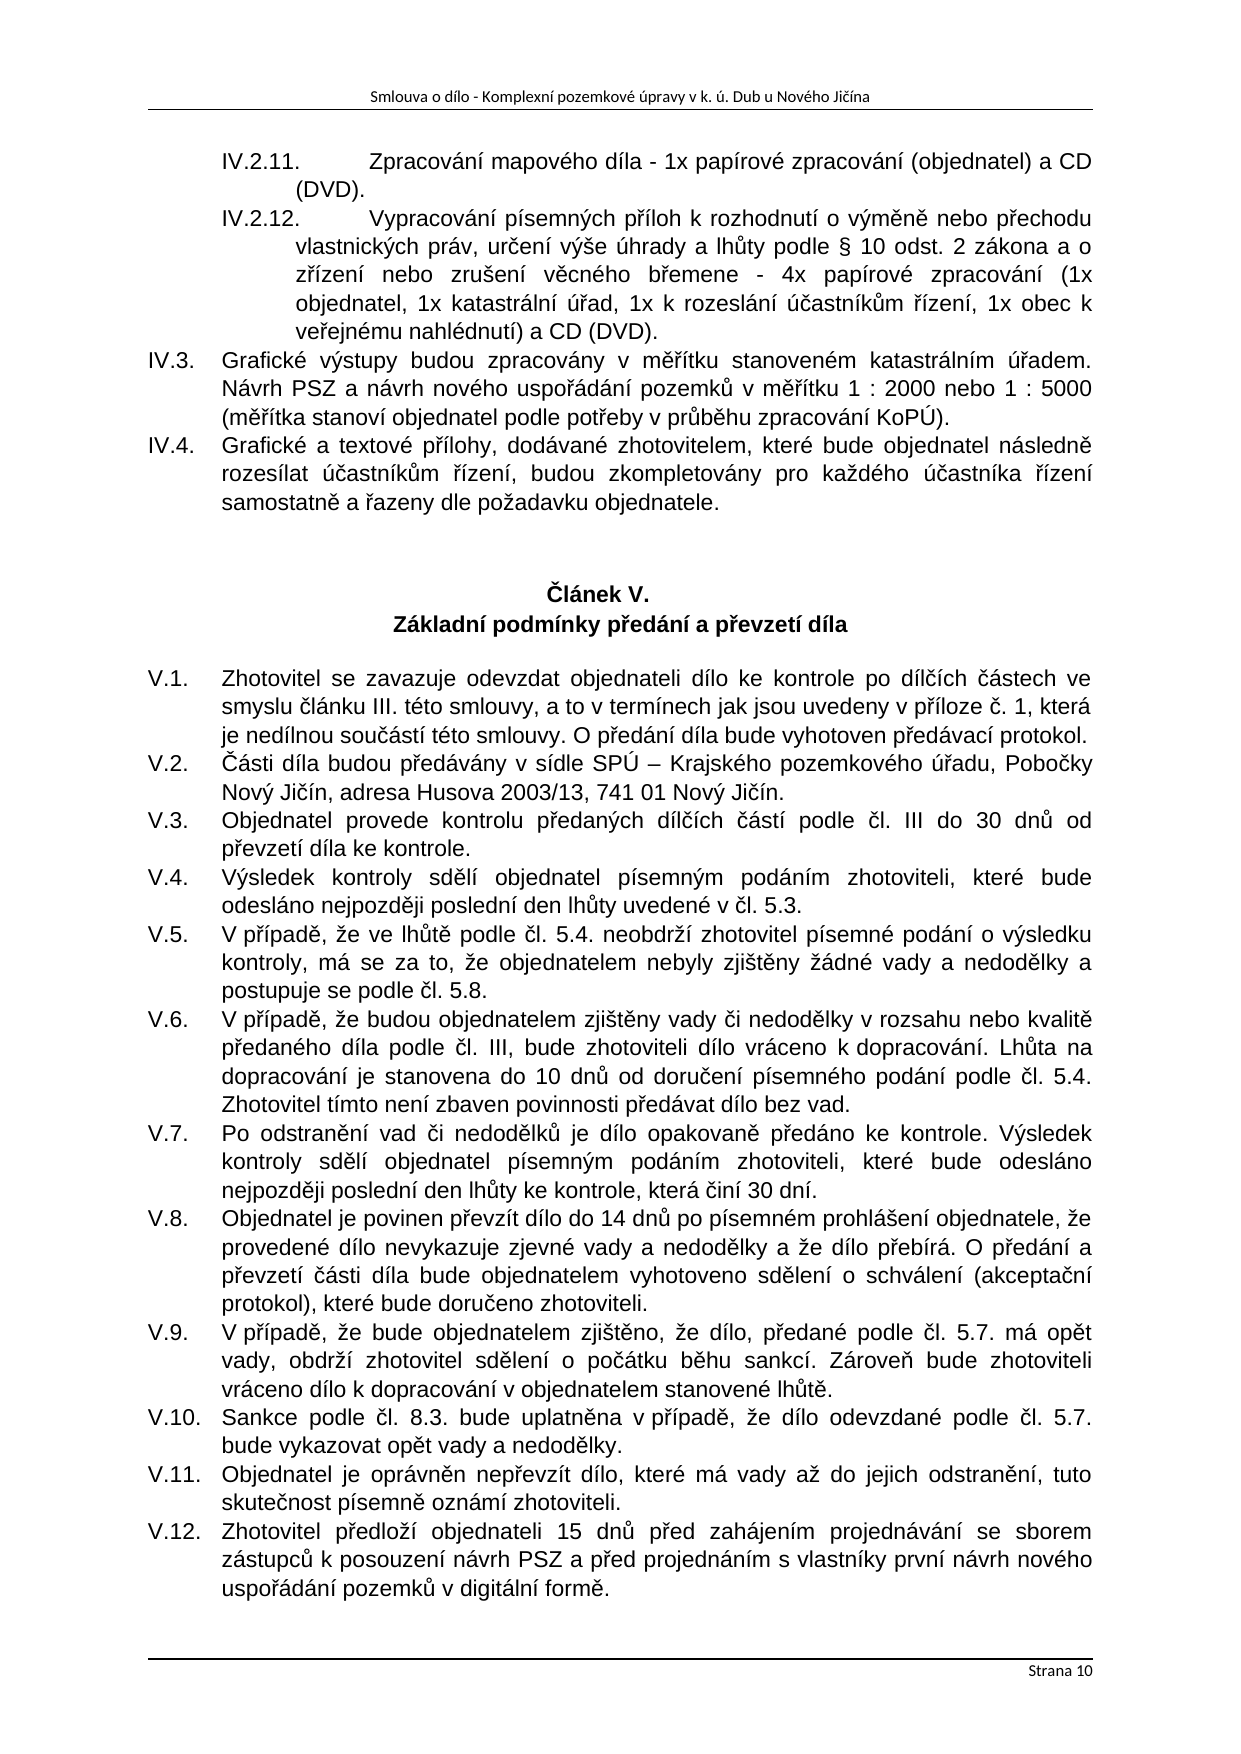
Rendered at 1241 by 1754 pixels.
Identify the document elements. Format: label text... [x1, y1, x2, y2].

list Objednatel je povinen převzít dílo do 14 dnů po písemném prohlášení objednatele, že provedené dílo nevykazuje zjevné vady a nedodělky a že dílo přebírá. O předání a převzetí části díla bude objednatelem vyhotoveno sdělení o schválení (akceptační protokol), které bude doručeno zhotoviteli. [148, 1205, 1093, 1317]
list Grafické a textové přílohy, dodávané zhotovitelem, které bude objednatel následně rozesílat účastníkům řízení, budou zkompletovány pro každého účastníka řízení samostatně a řazeny dle požadavku objednatele. [148, 432, 1093, 515]
list Zhotovitel předloží objednateli 15 dnů před zahájením projednávání se sborem zástupců k posouzení návrh PSZ a před projednáním s vlastníky první návrh nového uspořádání pozemků v digitální formě. [148, 1518, 1093, 1601]
text Zpracování mapového díla - 1x papírové zpracování (objednatel) a CD (DVD). [221, 148, 1093, 202]
list Objednatel je oprávněn nepřevzít dílo, které má vady až do jejich odstranění, tuto skutečnost písemně oznámí zhotoviteli. [148, 1461, 1093, 1516]
list V případě, že budou objednatelem zjištěny vady či nedodělky v rozsahu nebo kvalitě předaného díla podle čl. III, bude zhotoviteli dílo vráceno k dopracování. Lhůta na dopracování je stanovena do 10 dnů od doručení písemného podání podle čl. 5.4. Zhotovitel tímto není zbaven povinnosti předávat dílo bez vad. [148, 1006, 1093, 1118]
list Sankce podle čl. 8.3. bude uplatněna v případě, že dílo odevzdané podle čl. 5.7. bude vykazovat opět vady a nedodělky. [148, 1404, 1093, 1459]
subtitle Základní podmínky předání a převzetí díla [148, 571, 1093, 638]
list Po odstranění vad či nedodělků je dílo opakovaně předáno ke kontrole. Výsledek kontroly sdělí objednatel písemným podáním zhotoviteli, které bude odesláno nejpozději poslední den lhůty ke kontrole, která činí 30 dní. [148, 1120, 1093, 1203]
list Zhotovitel se zavazuje odevzdat objednateli dílo ke kontrole po dílčích částech ve smyslu článku III. této smlouvy, a to v termínech jak jsou uvedeny v příloze č. 1, která je nedílnou součástí této smlouvy. O předání díla bude vyhotoven předávací protokol. [148, 665, 1093, 748]
list V případě, že bude objednatelem zjištěno, že dílo, předané podle čl. 5.7. má opět vady, obdrží zhotovitel sdělení o počátku běhu sankcí. Zároveň bude zhotoviteli vráceno dílo k dopracování v objednatelem stanovené lhůtě. [148, 1319, 1093, 1402]
text Vypracování písemných příloh k rozhodnutí o výměně nebo přechodu vlastnických práv, určení výše úhrady a lhůty podle § 10 odst. 2 zákona a o zřízení nebo zrušení věcného břemene - 4x papírové zpracování (1x objednatel, 1x katastrální úřad, 1x k rozeslání účastníkům řízení, 1x obec k veřejnému nahlédnutí) a CD (DVD). [221, 204, 1093, 344]
list Objednatel provede kontrolu předaných dílčích částí podle čl. III do 30 dnů od převzetí díla ke kontrole. [148, 807, 1093, 862]
list V případě, že ve lhůtě podle čl. 5.4. neobdrží zhotovitel písemné podání o výsledku kontroly, má se za to, že objednatelem nebyly zjištěny žádné vady a nedodělky a postupuje se podle čl. 5.8. [148, 921, 1093, 1004]
list Výsledek kontroly sdělí objednatel písemným podáním zhotoviteli, které bude odesláno nejpozději poslední den lhůty uvedené v čl. 5.3. [148, 864, 1093, 918]
list Grafické výstupy budou zpracovány v měřítku stanoveném katastrálním úřadem. Návrh PSZ a návrh nového uspořádání pozemků v měřítku 1 : 2000 nebo 1 : 5000 (měřítka stanoví objednatel podle potřeby v průběhu zpracování KoPÚ). [148, 347, 1093, 430]
list Části díla budou předávány v sídle SPÚ – Krajského pozemkového úřadu, Pobočky Nový Jičín, adresa Husova 2003/13, 741 01 Nový Jičín. [148, 750, 1093, 805]
